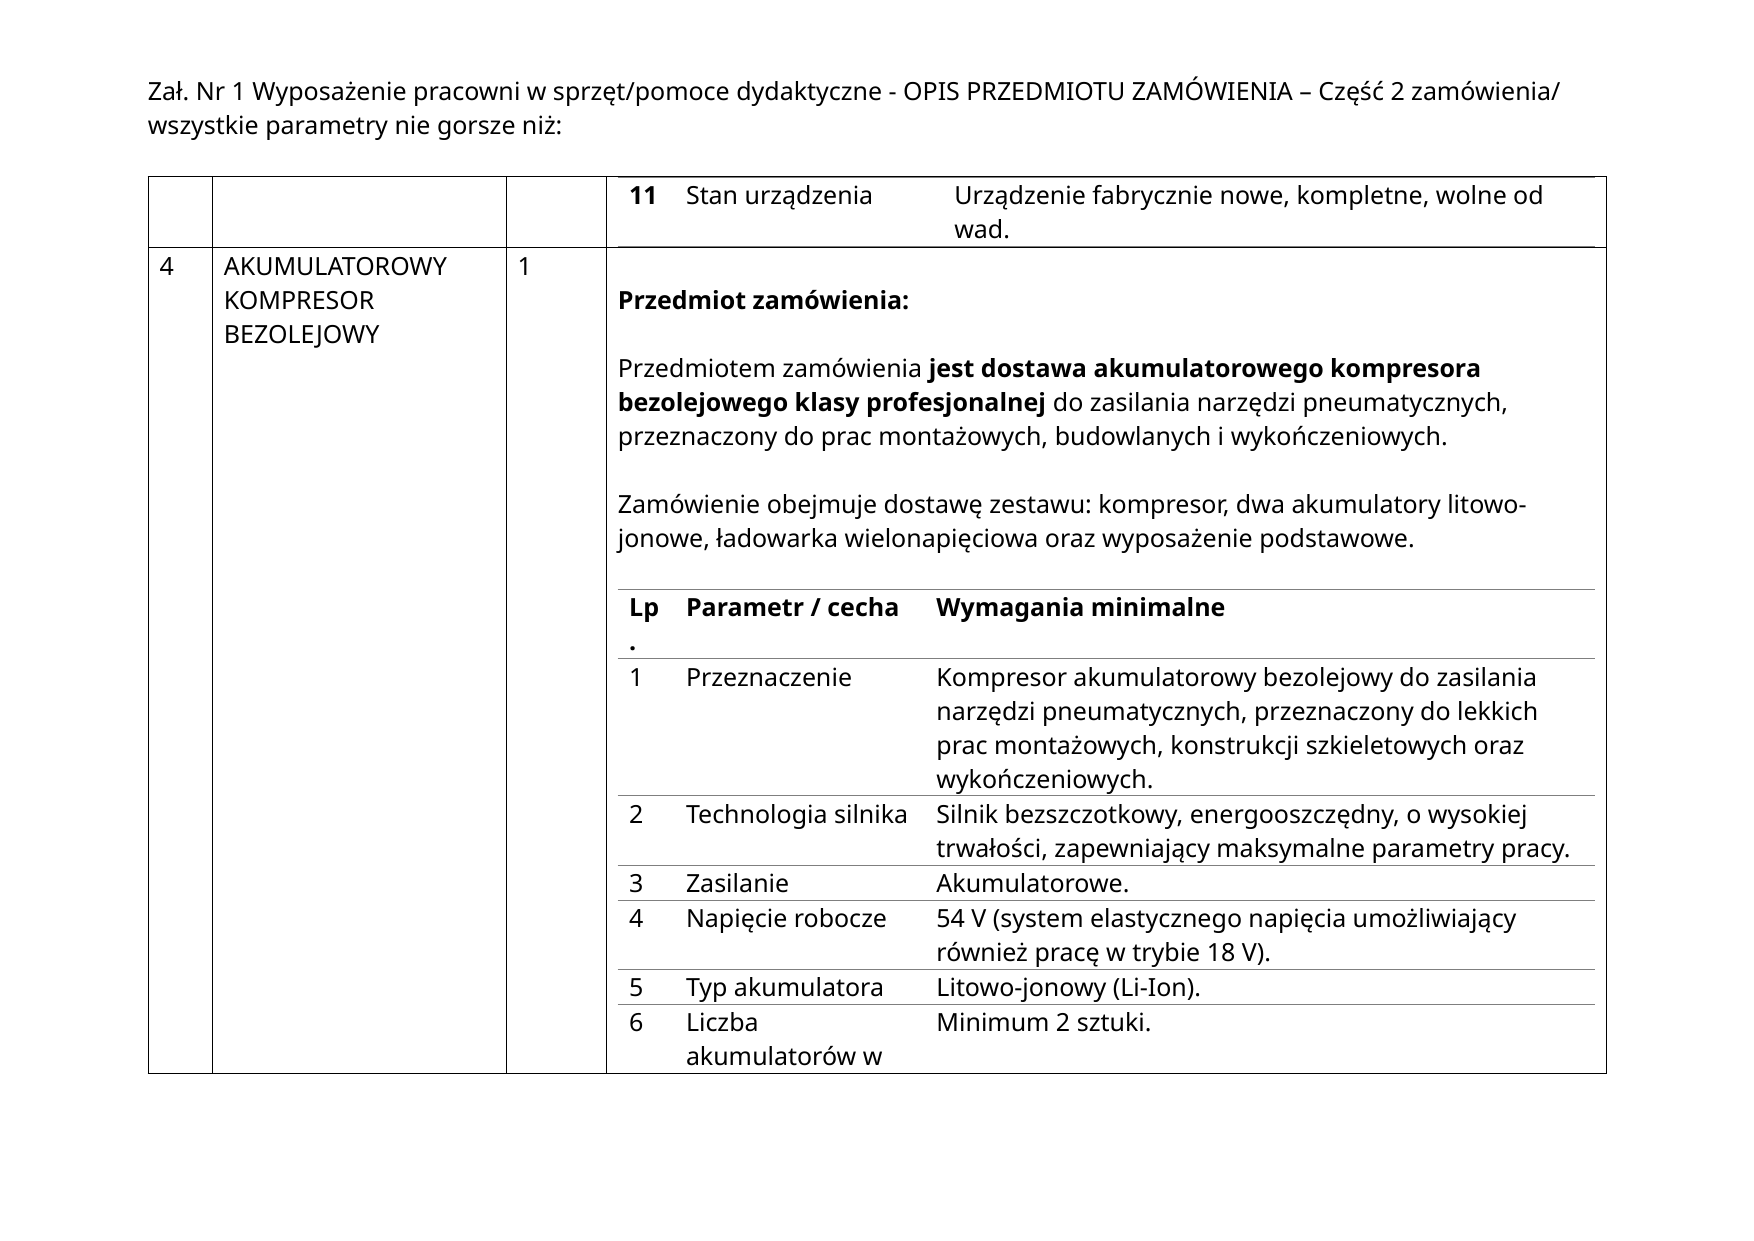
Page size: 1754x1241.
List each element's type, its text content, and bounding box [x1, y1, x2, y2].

table_cell 1 [507, 248, 606, 1073]
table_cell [607, 248, 1606, 1073]
table_cell 1 [507, 177, 606, 247]
table_cell 4 [149, 248, 212, 1073]
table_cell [607, 177, 1606, 247]
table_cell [213, 177, 506, 247]
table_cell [213, 248, 506, 1073]
table_cell 3 [149, 177, 212, 247]
